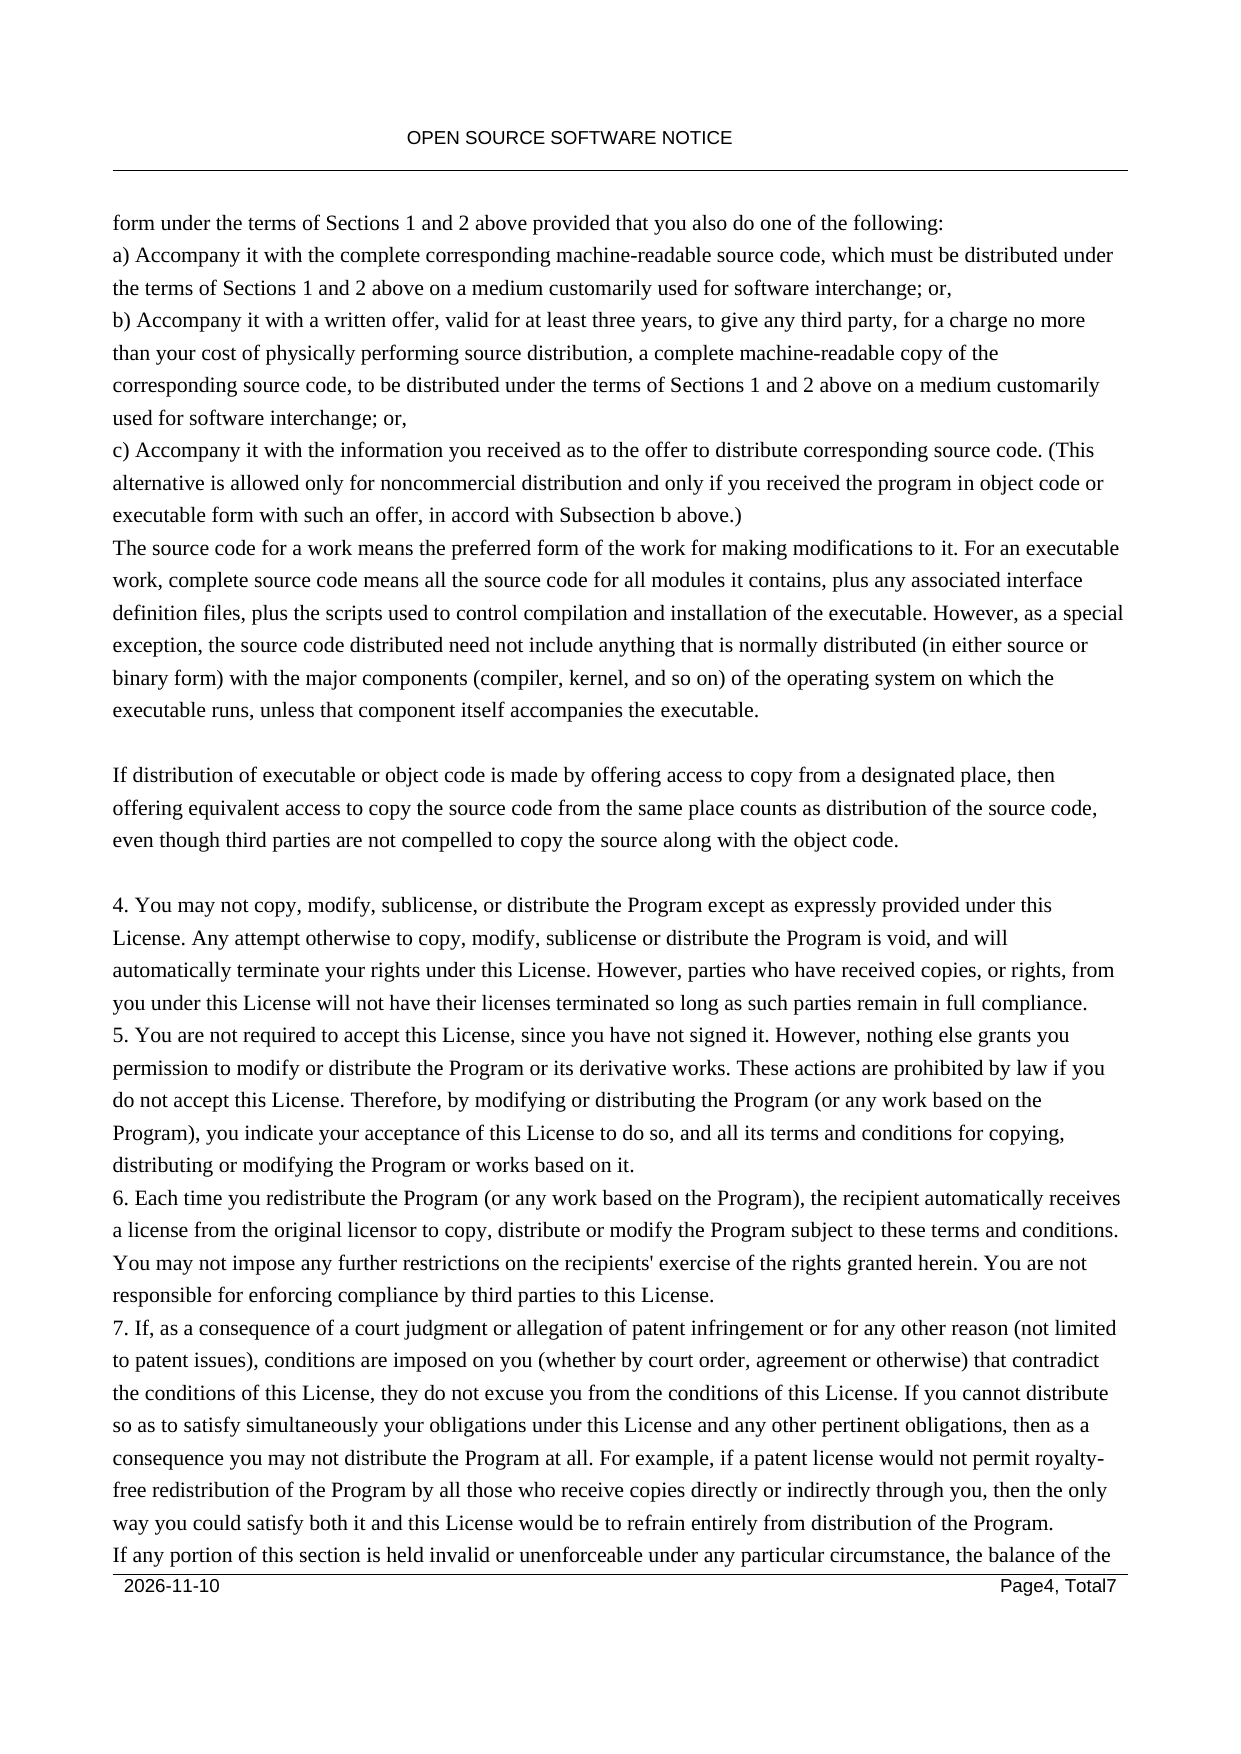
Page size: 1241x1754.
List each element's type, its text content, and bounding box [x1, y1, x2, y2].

text c) Accompany it with the information you received as to the offer to distribute corresponding source code. (This alternative is allowed only for noncommercial distribution and only if you received the program in object code or executable form with such an offer, in accord with Subsection b above.) [112, 434, 1128, 531]
text 4. You may not copy, modify, sublicense, or distribute the Program except as expressly provided under this License. Any attempt otherwise to copy, modify, sublicense or distribute the Program is void, and will automatically terminate your rights under this License. However, parties who have received copies, or rights, from you under this License will not have their licenses terminated so long as such parties remain in full compliance. [112, 889, 1128, 1019]
text a) Accompany it with the complete corresponding machine-readable source code, which must be distributed under the terms of Sections 1 and 2 above on a medium customarily used for software interchange; or, [112, 239, 1128, 304]
text b) Accompany it with a written offer, valid for at least three years, to give any third party, for a charge no more than your cost of physically performing source distribution, a complete machine-readable copy of the corresponding source code, to be distributed under the terms of Sections 1 and 2 above on a medium customarily used for software interchange; or, [112, 304, 1128, 434]
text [112, 206, 1128, 239]
text If distribution of executable or object code is made by offering access to copy from a designated place, then offering equivalent access to copy the source code from the same place counts as distribution of the source code, even though third parties are not compelled to copy the source along with the object code. [112, 759, 1128, 856]
text 5. You are not required to accept this License, since you have not signed it. However, nothing else grants you permission to modify or distribute the Program or its derivative works. These actions are prohibited by law if you do not accept this License. Therefore, by modifying or distributing the Program (or any work based on the Program), you indicate your acceptance of this License to do so, and all its terms and conditions for copying, distributing or modifying the Program or works based on it. [112, 1019, 1128, 1181]
text The source code for a work means the preferred form of the work for making modifications to it. For an executable work, complete source code means all the source code for all modules it contains, plus any associated interface definition files, plus the scripts used to control compilation and installation of the executable. However, as a special exception, the source code distributed need not include anything that is normally distributed (in either source or binary form) with the major components (compiler, kernel, and so on) of the operating system on which the executable runs, unless that component itself accompanies the executable. [112, 531, 1128, 726]
text 7. If, as a consequence of a court judgment or allegation of patent infringement or for any other reason (not limited to patent issues), conditions are imposed on you (whether by court order, agreement or otherwise) that contradict the conditions of this License, they do not excuse you from the conditions of this License. If you cannot distribute so as to satisfy simultaneously your obligations under this License and any other pertinent obligations, then as a consequence you may not distribute the Program at all. For example, if a patent license would not permit royalty-free redistribution of the Program by all those who receive copies directly or indirectly through you, then the only way you could satisfy both it and this License would be to refrain entirely from distribution of the Program. [112, 1311, 1128, 1539]
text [112, 1539, 1128, 1571]
text 6. Each time you redistribute the Program (or any work based on the Program), the recipient automatically receives a license from the original licensor to copy, distribute or modify the Program subject to these terms and conditions. You may not impose any further restrictions on the recipients' exercise of the rights granted herein. You are not responsible for enforcing compliance by third parties to this License. [112, 1181, 1128, 1311]
